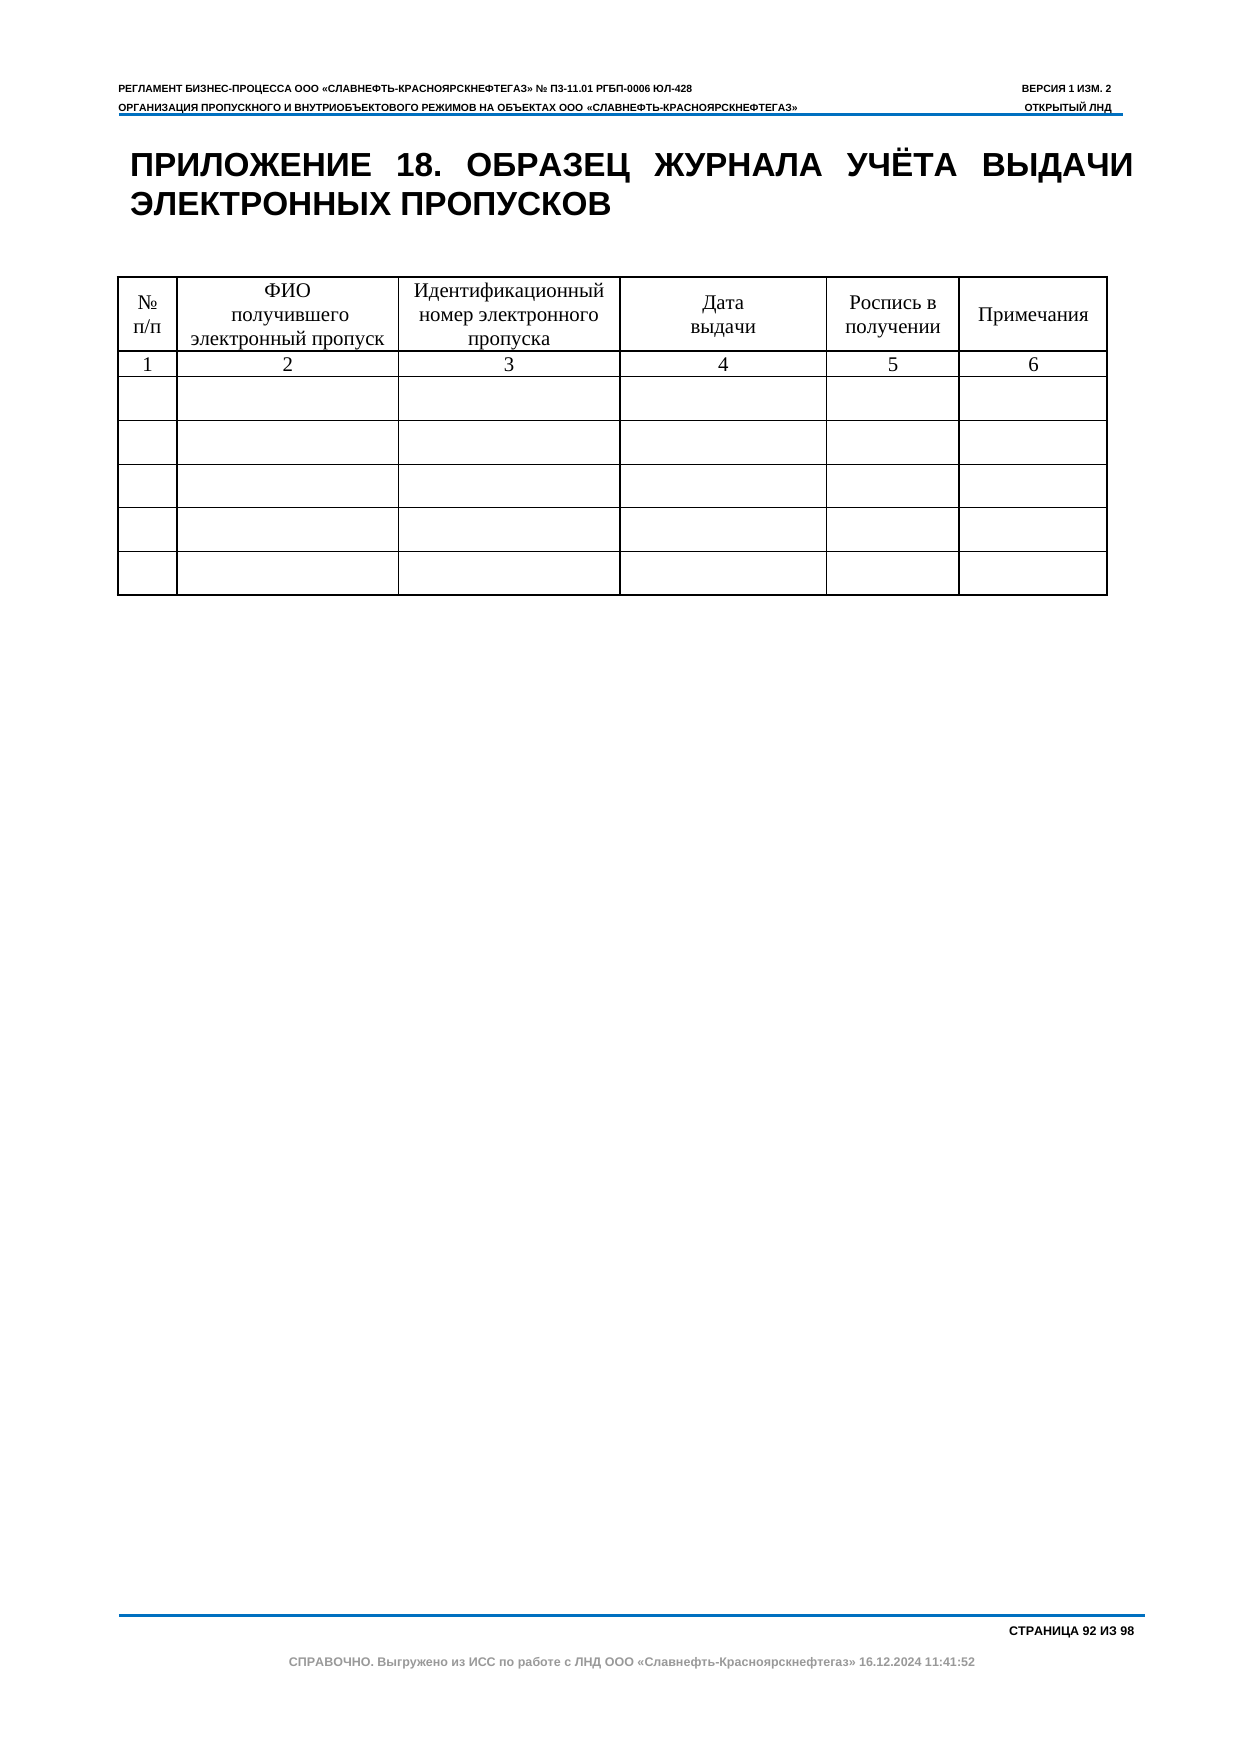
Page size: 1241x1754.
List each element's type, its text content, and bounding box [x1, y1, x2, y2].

table_cell [960, 552, 1106, 594]
table_cell [621, 508, 826, 551]
table_cell [960, 421, 1106, 463]
table_cell [621, 421, 826, 463]
table_cell [827, 465, 958, 507]
table_cell [621, 377, 826, 420]
table_cell 4 [621, 352, 826, 376]
table_cell [827, 421, 958, 463]
table_cell [960, 465, 1106, 507]
table_header № п/п [119, 278, 176, 350]
table_cell [960, 508, 1106, 551]
table_cell [621, 465, 826, 507]
table_cell [399, 421, 619, 463]
table_cell [827, 508, 958, 551]
table_cell [178, 552, 398, 594]
table_cell [178, 421, 398, 463]
table_cell [399, 377, 619, 420]
table_cell [178, 508, 398, 551]
table_header Роспись в получении [827, 278, 958, 350]
table_cell 1 [119, 352, 176, 376]
table_cell [399, 465, 619, 507]
table_header Идентификационный номер электронного пропуска [399, 278, 619, 350]
table_cell [399, 508, 619, 551]
table_cell [399, 552, 619, 594]
text ПРИЛОЖЕНИЕ 18. ОБРАЗЕЦ ЖУРНАЛА УЧЁТА ВЫДАЧИ ЭЛЕКТРОННЫХ ПРОПУСКОВ [130, 145, 1134, 222]
table_cell 5 [827, 352, 958, 376]
table_cell [960, 377, 1106, 420]
table_cell [827, 377, 958, 420]
table_cell [178, 465, 398, 507]
table_header Дата выдачи [621, 278, 826, 350]
table_cell [119, 508, 176, 551]
table_cell [621, 552, 826, 594]
table_cell 6 [960, 352, 1106, 376]
table_cell [119, 552, 176, 594]
table_cell 2 [178, 352, 398, 376]
table_cell [119, 421, 176, 463]
table_header Примечания [960, 278, 1106, 350]
table_cell [119, 465, 176, 507]
table_header ФИО получившего электронный пропуск [178, 278, 398, 350]
table_cell [178, 377, 398, 420]
table_cell 3 [399, 352, 619, 376]
table_cell [827, 552, 958, 594]
table_cell [119, 377, 176, 420]
